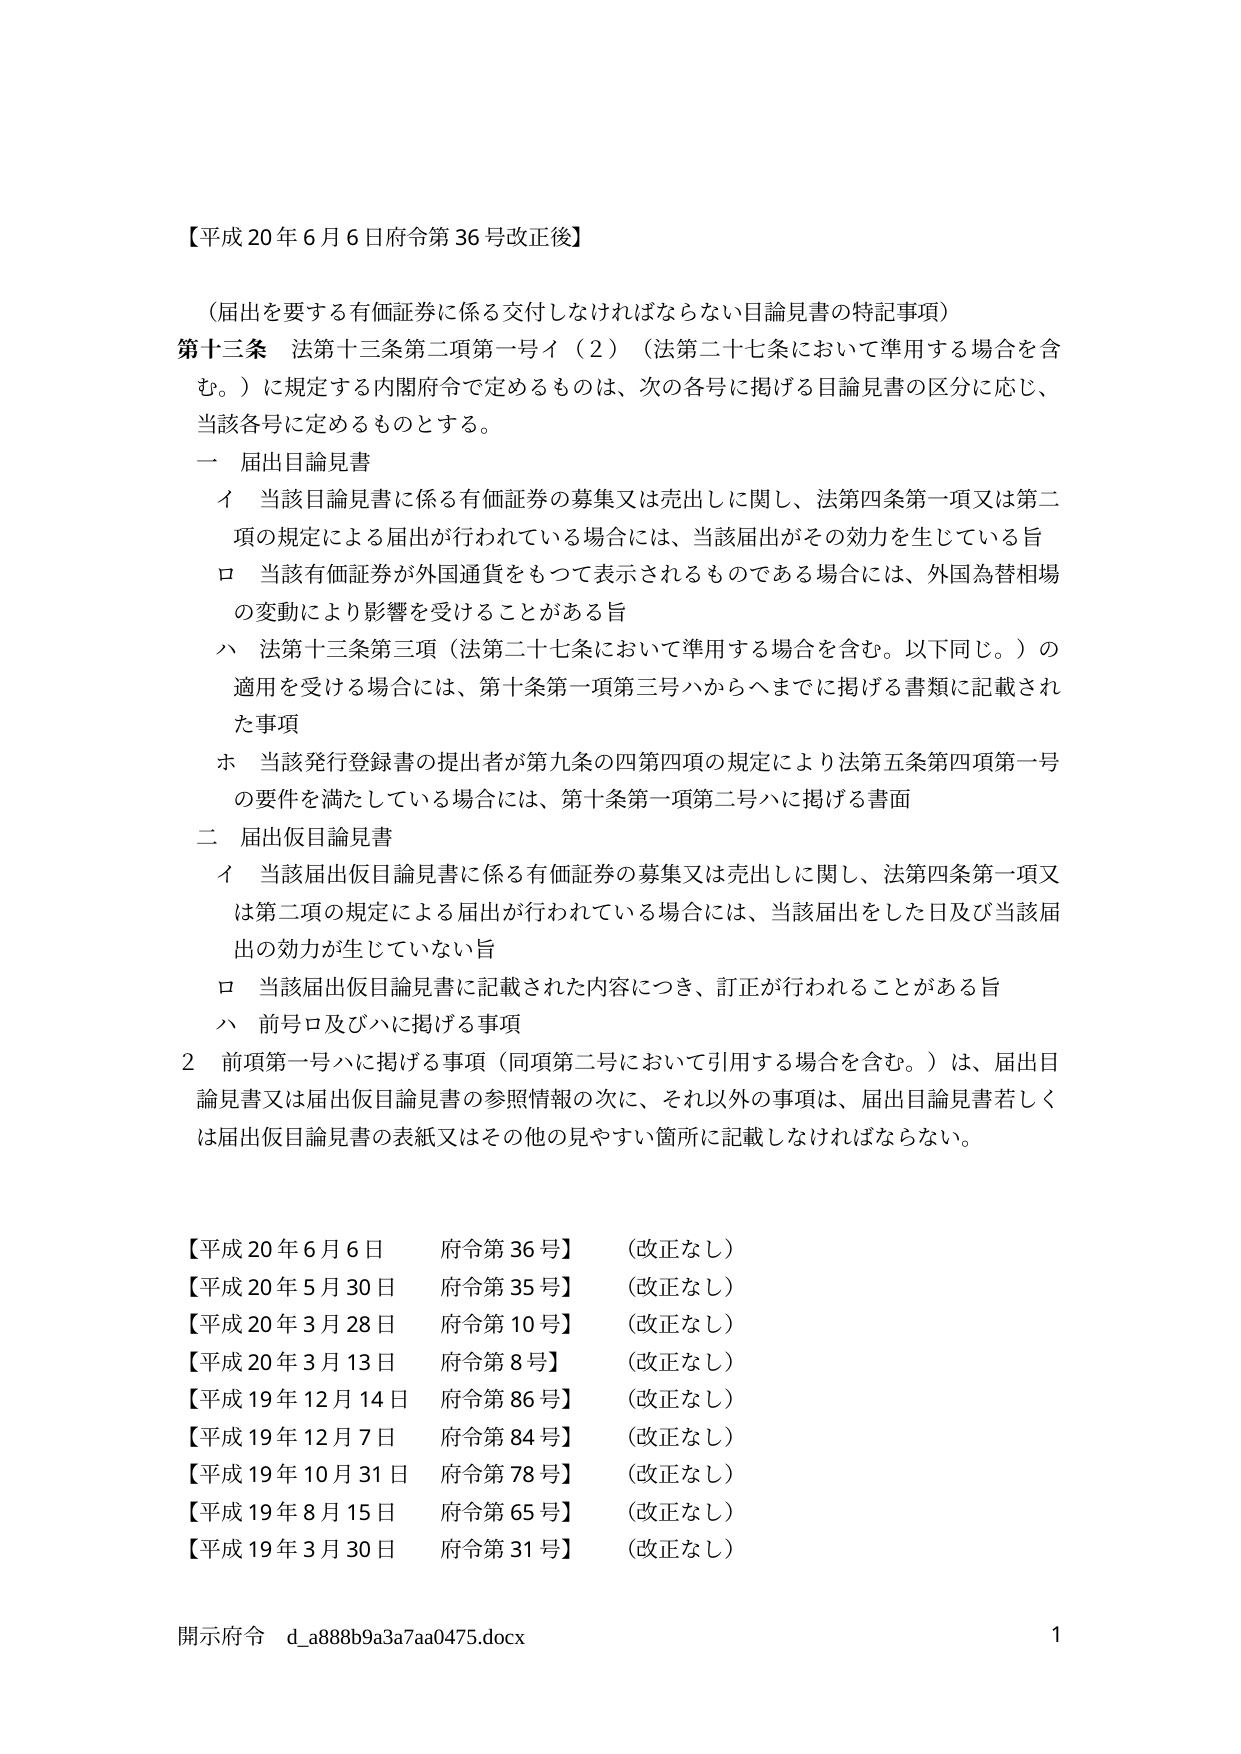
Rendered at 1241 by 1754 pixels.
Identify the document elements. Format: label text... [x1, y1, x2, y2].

text ロ 当該届出仮目論見書に記載された内容につき、訂正が行われることがある旨 [215, 967, 1063, 1004]
text 【平成20年5月30日 府令第35号】 （改正なし） [177, 1267, 1063, 1304]
text 第十三条 法第十三条第二項第一号イ（２）（法第二十七条において準用する場合を含む。）に規定する内閣府令で定めるものは、次の各号に掲げる目論見書の区分に応じ、当該各号に定めるものとする。 [177, 329, 1063, 442]
text 【平成20年3月28日 府令第10号】 （改正なし） [177, 1304, 1063, 1342]
text （届出を要する有価証券に係る交付しなければならない目論見書の特記事項） [196, 292, 1063, 329]
text 【平成20年6月6日 府令第36号】 （改正なし） [177, 1229, 1063, 1267]
text イ 当該届出仮目論見書に係る有価証券の募集又は売出しに関し、法第四条第一項又は第二項の規定による届出が行われている場合には、当該届出をした日及び当該届出の効力が生じていない旨 [215, 854, 1063, 967]
text イ 当該目論見書に係る有価証券の募集又は売出しに関し、法第四条第一項又は第二項の規定による届出が行われている場合には、当該届出がその効力を生じている旨 [215, 479, 1063, 554]
text 【平成20年6月6日府令第36号改正後】 [177, 217, 1063, 254]
text 【平成19年3月30日 府令第31号】 （改正なし） [177, 1529, 1063, 1567]
text 【平成19年12月14日 府令第86号】 （改正なし） [177, 1379, 1063, 1417]
text ２ 前項第一号ハに掲げる事項（同項第二号において引用する場合を含む。）は、届出目論見書又は届出仮目論見書の参照情報の次に、それ以外の事項は、届出目論見書若しくは届出仮目論見書の表紙又はその他の見やすい箇所に記載しなければならない。 [177, 1042, 1063, 1154]
text ハ 前号ロ及びハに掲げる事項 [215, 1004, 1063, 1042]
text 【平成19年10月31日 府令第78号】 （改正なし） [177, 1454, 1063, 1492]
text 【平成19年8月15日 府令第65号】 （改正なし） [177, 1492, 1063, 1529]
text 二 届出仮目論見書 [196, 817, 1063, 854]
text ハ 法第十三条第三項（法第二十七条において準用する場合を含む。以下同じ。）の適用を受ける場合には、第十条第一項第三号ハからヘまでに掲げる書類に記載された事項 [215, 629, 1063, 742]
text 【平成20年3月13日 府令第8号】 （改正なし） [177, 1342, 1063, 1379]
text ロ 当該有価証券が外国通貨をもつて表示されるものである場合には、外国為替相場の変動により影響を受けることがある旨 [215, 554, 1063, 629]
text 一 届出目論見書 [196, 442, 1063, 479]
text ホ 当該発行登録書の提出者が第九条の四第四項の規定により法第五条第四項第一号の要件を満たしている場合には、第十条第一項第二号ハに掲げる書面 [215, 742, 1063, 817]
text 【平成19年12月7日 府令第84号】 （改正なし） [177, 1417, 1063, 1454]
